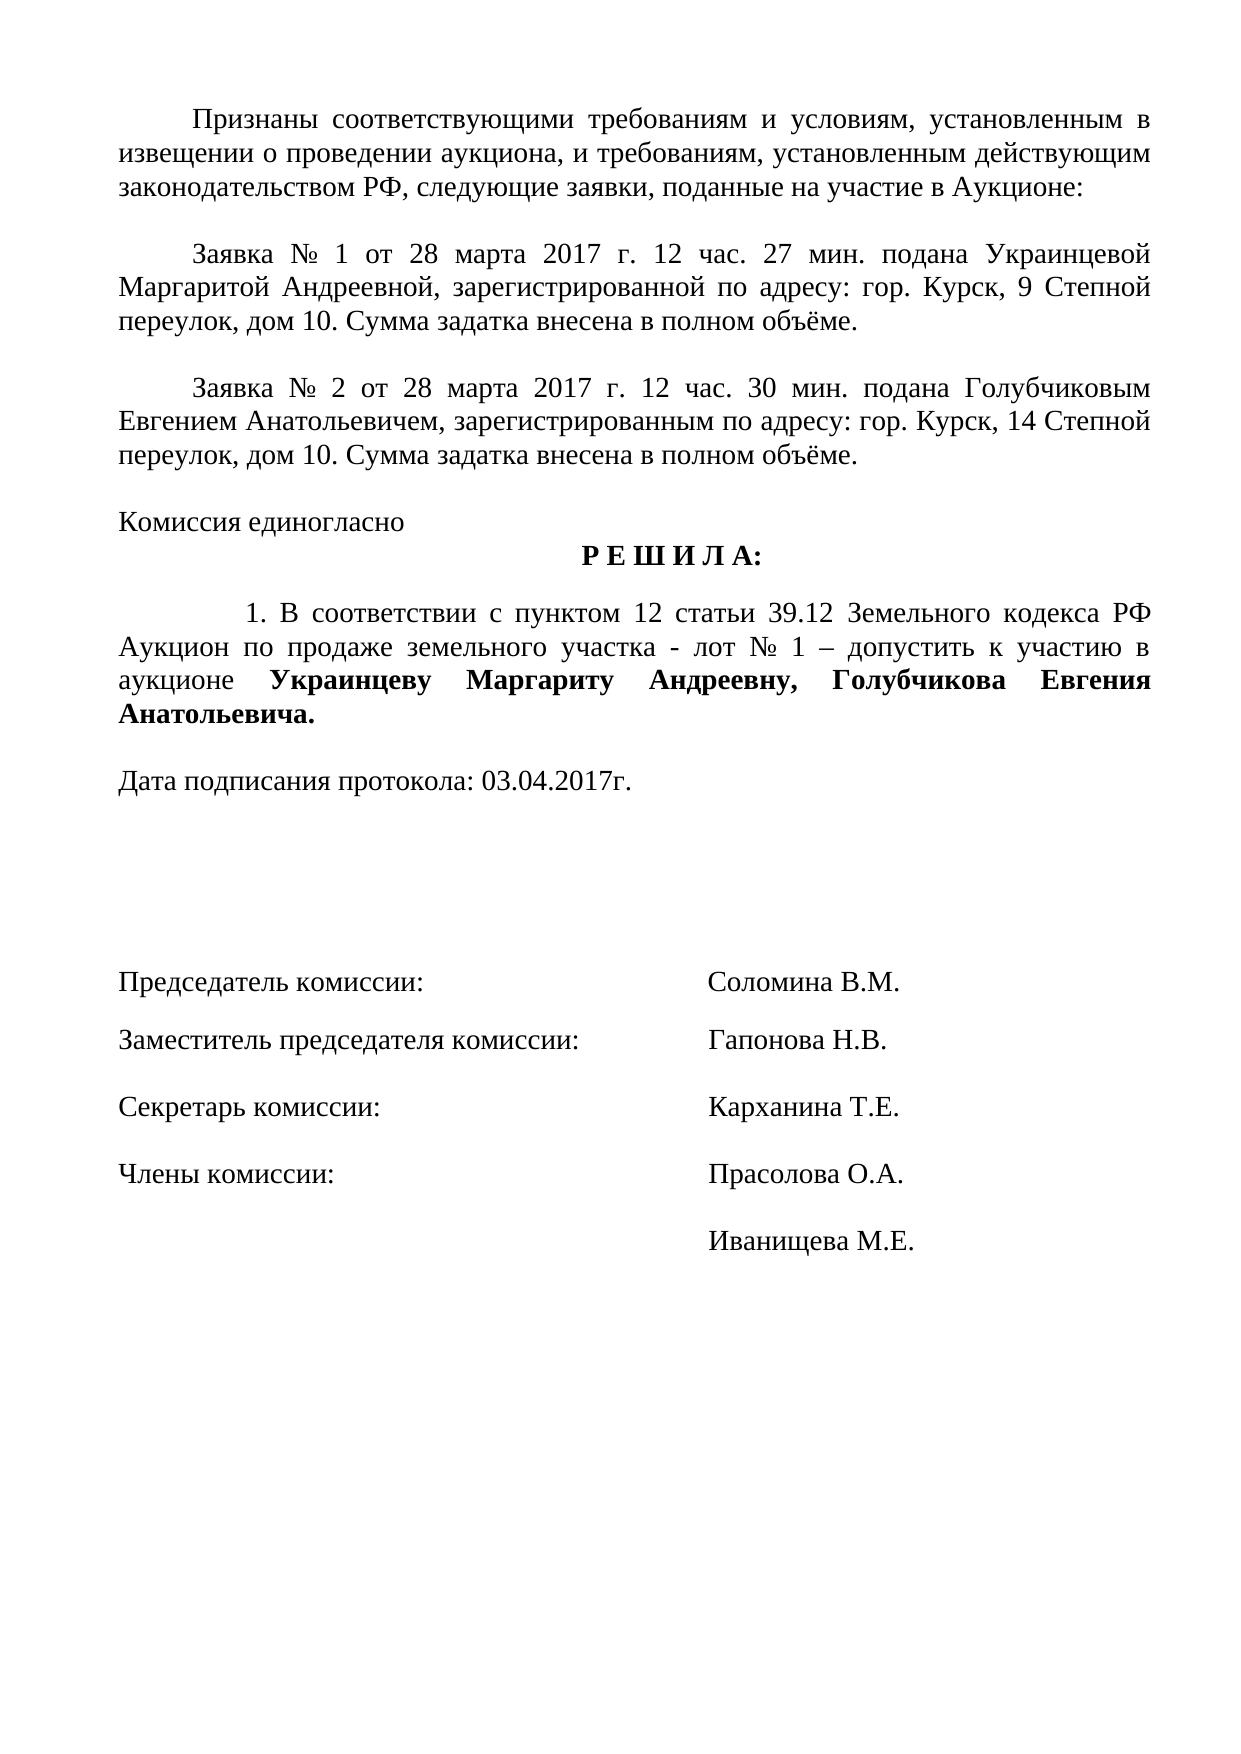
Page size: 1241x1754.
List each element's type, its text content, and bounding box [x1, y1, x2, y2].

text Заявка № 1 от 28 марта 2017 г. 12 час. 27 мин. подана Украинцевой Маргаритой Андреевной, зарегистрированной по адресу: гор. Курск, 9 Степной переулок, дом 10. Сумма задатка внесена в полном объёме. [118, 236, 1152, 336]
text 1. В соответствии с пунктом 12 статьи 39.12 Земельного кодекса РФ Аукцион по продаже земельного участка - лот № 1 – допустить к участию в аукционе Украинцеву Маргариту Андреевну, Голубчикова Евгения Анатольевича. [118, 595, 1152, 729]
text Заместитель председателя комиссии: Гапонова Н.В. [118, 1022, 1152, 1055]
text Комиссия единогласно [118, 504, 1152, 538]
text Дата подписания протокола: 03.04.2017г. [118, 763, 1152, 796]
text Председатель комиссии: Соломина В.М. [118, 964, 1152, 998]
text Члены комиссии: Прасолова О.А. [118, 1156, 1152, 1189]
text Заявка № 2 от 28 марта 2017 г. 12 час. 30 мин. подана Голубчиковым Евгением Анатольевичем, зарегистрированным по адресу: гор. Курск, 14 Степной переулок, дом 10. Сумма задатка внесена в полном объёме. [118, 370, 1152, 471]
text Признаны соответствующими требованиям и условиям, установленным в извещении о проведении аукциона, и требованиям, установленным действующим законодательством РФ, следующие заявки, поданные на участие в Аукционе: [118, 102, 1152, 202]
text Секретарь комиссии: Карханина Т.Е. [118, 1089, 1152, 1122]
subtitle Р Е Ш И Л А: [192, 538, 1152, 571]
text Иванищева М.Е. [118, 1223, 1152, 1257]
